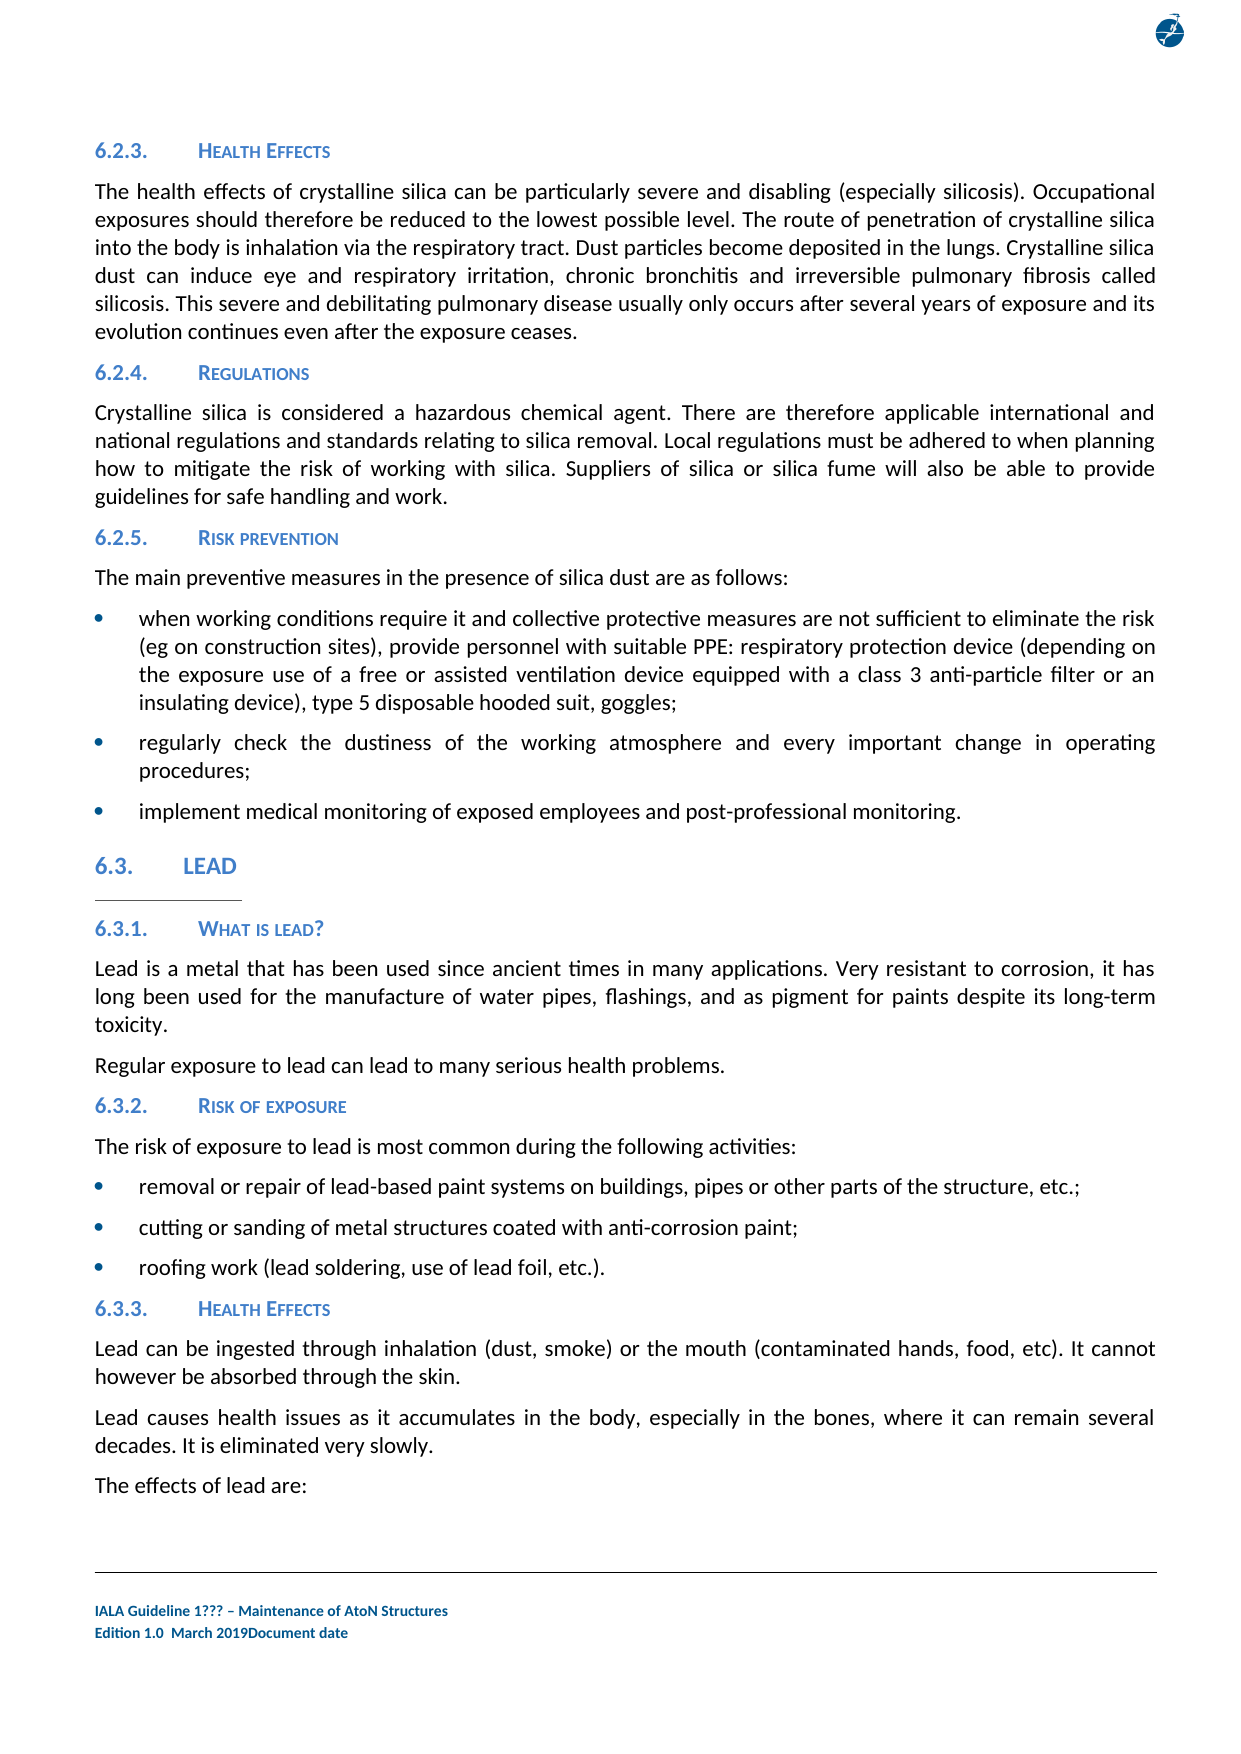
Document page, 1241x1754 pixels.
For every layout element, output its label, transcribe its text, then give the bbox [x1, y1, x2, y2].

text removal or repair of lead-based paint systems on buildings, pipes or other parts of the structure, etc.; [94, 1172, 1157, 1200]
subtitle Health Effects [94, 1294, 1157, 1322]
picture [1124, 0, 1241, 82]
text The risk of exposure to lead is most common during the following activities: [94, 1132, 1157, 1160]
subtitle Risk prevention [94, 523, 1157, 551]
subtitle Regulations [94, 358, 1157, 386]
subtitle Health Effects [94, 136, 1157, 164]
text when working conditions require it and collective protective measures are not sufficient to eliminate the risk (eg on construction sites), provide personnel with suitable PPE: respiratory protection device (depending on the exposure use of a free or assisted ventilation device equipped with a class 3 anti-particle filter or an insulating device), type 5 disposable hooded suit, goggles; [94, 604, 1157, 716]
text roofing work (lead soldering, use of lead foil, etc.). [94, 1253, 1157, 1281]
text regularly check the dustiness of the working atmosphere and every important change in operating procedures; [94, 728, 1157, 784]
text Lead causes health issues as it accumulates in the body, especially in the bones, where it can remain several decades. It is eliminated very slowly. [94, 1403, 1157, 1459]
text Lead can be ingested through inhalation (dust, smoke) or the mouth (contaminated hands, food, etc). It cannot however be absorbed through the skin. [94, 1334, 1157, 1391]
text The health effects of crystalline silica can be particularly severe and disabling (especially silicosis). Occupational exposures should therefore be reduced to the lowest possible level. The route of penetration of crystalline silica into the body is inhalation via the respiratory tract. Dust particles become deposited in the lungs. Crystalline silica dust can induce eye and respiratory irritation, chronic bronchitis and irreversible pulmonary fibrosis called silicosis. This severe and debilitating pulmonary disease usually only occurs after several years of exposure and its evolution continues even after the exposure ceases. [94, 177, 1157, 345]
text implement medical monitoring of exposed employees and post-professional monitoring. [94, 797, 1157, 825]
subtitle Risk of exposure [94, 1091, 1157, 1119]
text The main preventive measures in the presence of silica dust are as follows: [94, 563, 1157, 591]
text Crystalline silica is considered a hazardous chemical agent. There are therefore applicable international and national regulations and standards relating to silica removal. Local regulations must be adhered to when planning how to mitigate the risk of working with silica. Suppliers of silica or silica fume will also be able to provide guidelines for safe handling and work. [94, 398, 1157, 510]
text The effects of lead are: [94, 1472, 1157, 1499]
subtitle What is lead? [94, 914, 1157, 942]
subtitle Lead [94, 850, 1157, 880]
text Regular exposure to lead can lead to many serious health problems. [94, 1051, 1157, 1079]
text cutting or sanding of metal structures coated with anti-corrosion paint; [94, 1213, 1157, 1241]
text Lead is a metal that has been used since ancient times in many applications. Very resistant to corrosion, it has long been used for the manufacture of water pipes, flashings, and as pigment for paints despite its long-term toxicity. [94, 954, 1157, 1038]
